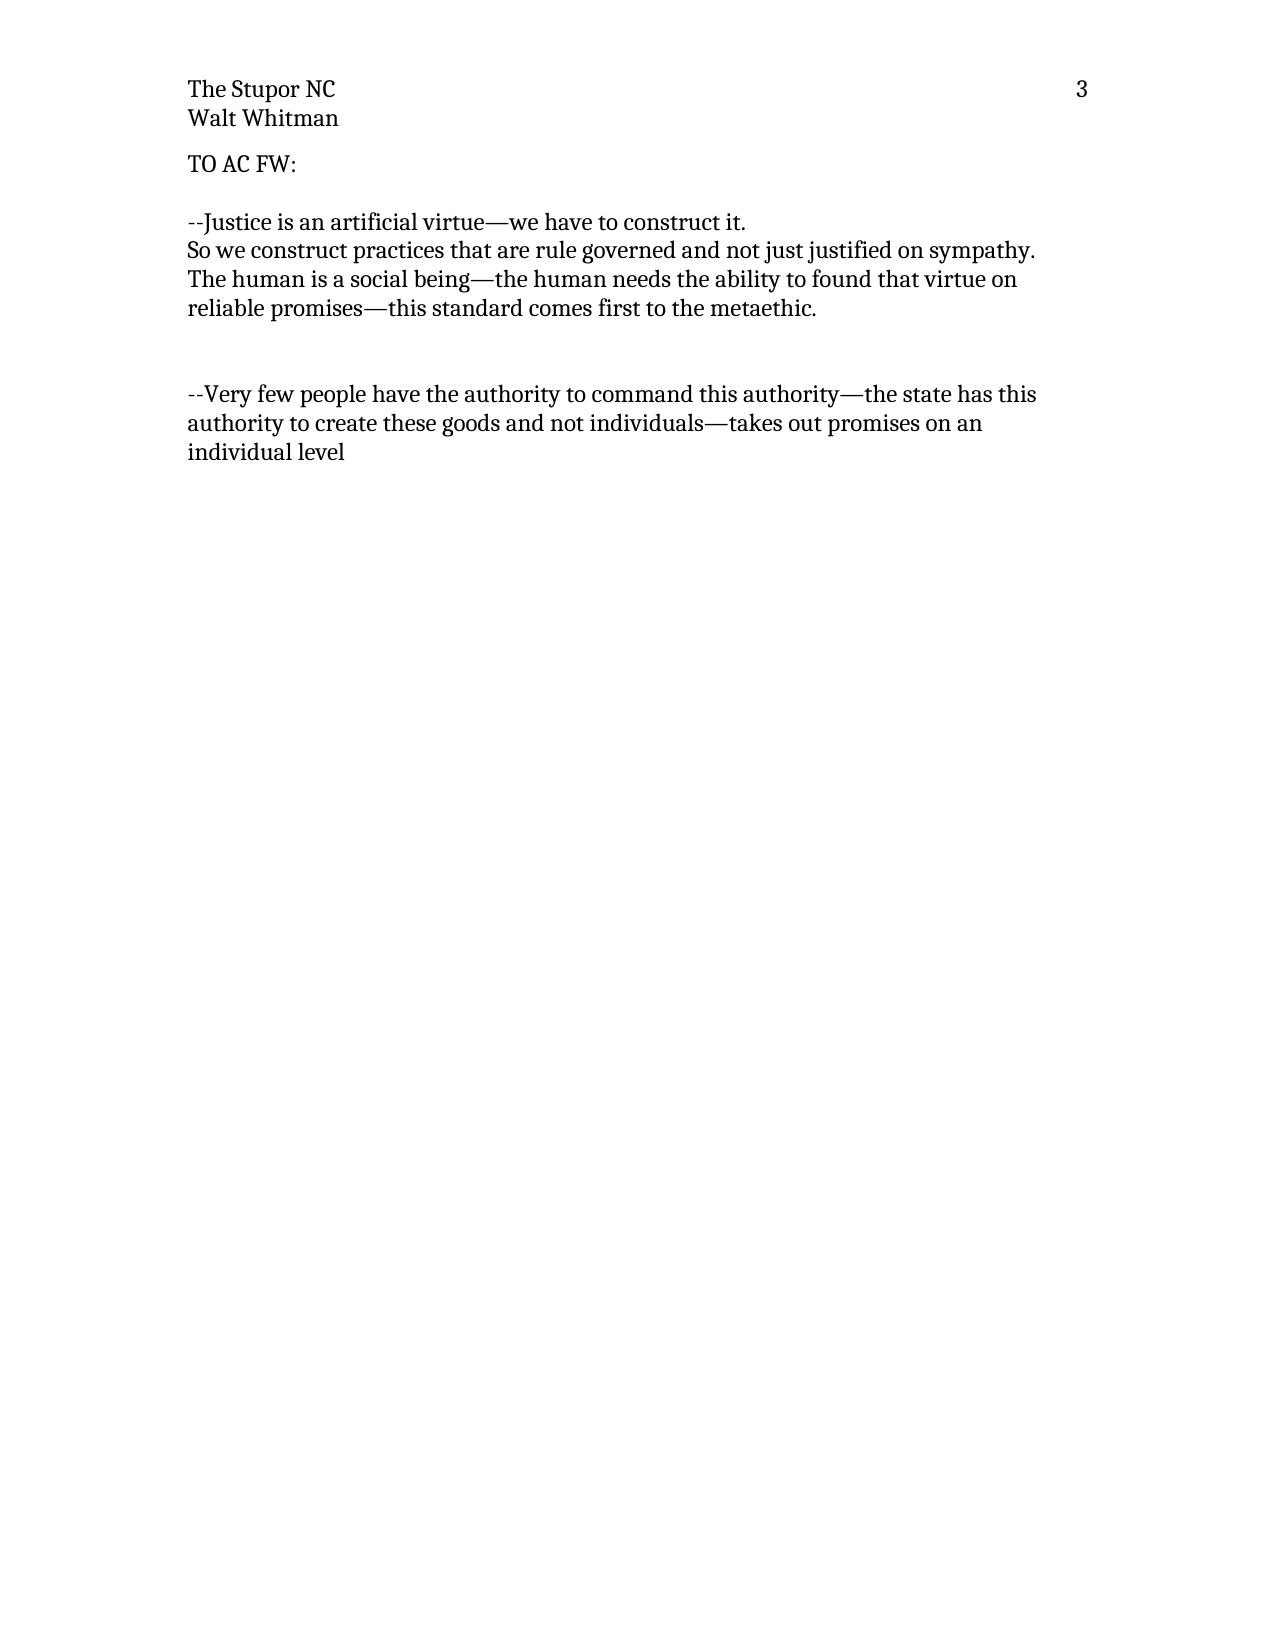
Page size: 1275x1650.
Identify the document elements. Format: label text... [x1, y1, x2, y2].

text TO AC FW: [187, 150, 1087, 179]
text --Very few people have the authority to command this authority—the state has this authority to create these goods and not individuals—takes out promises on an individual level [187, 380, 1087, 466]
text --Justice is an artificial virtue—we have to construct it. [187, 207, 1087, 236]
text So we construct practices that are rule governed and not just justified on sympathy. [187, 236, 1087, 265]
text The human is a social being—the human needs the ability to found that virtue on reliable promises—this standard comes first to the metaethic. [187, 265, 1087, 322]
